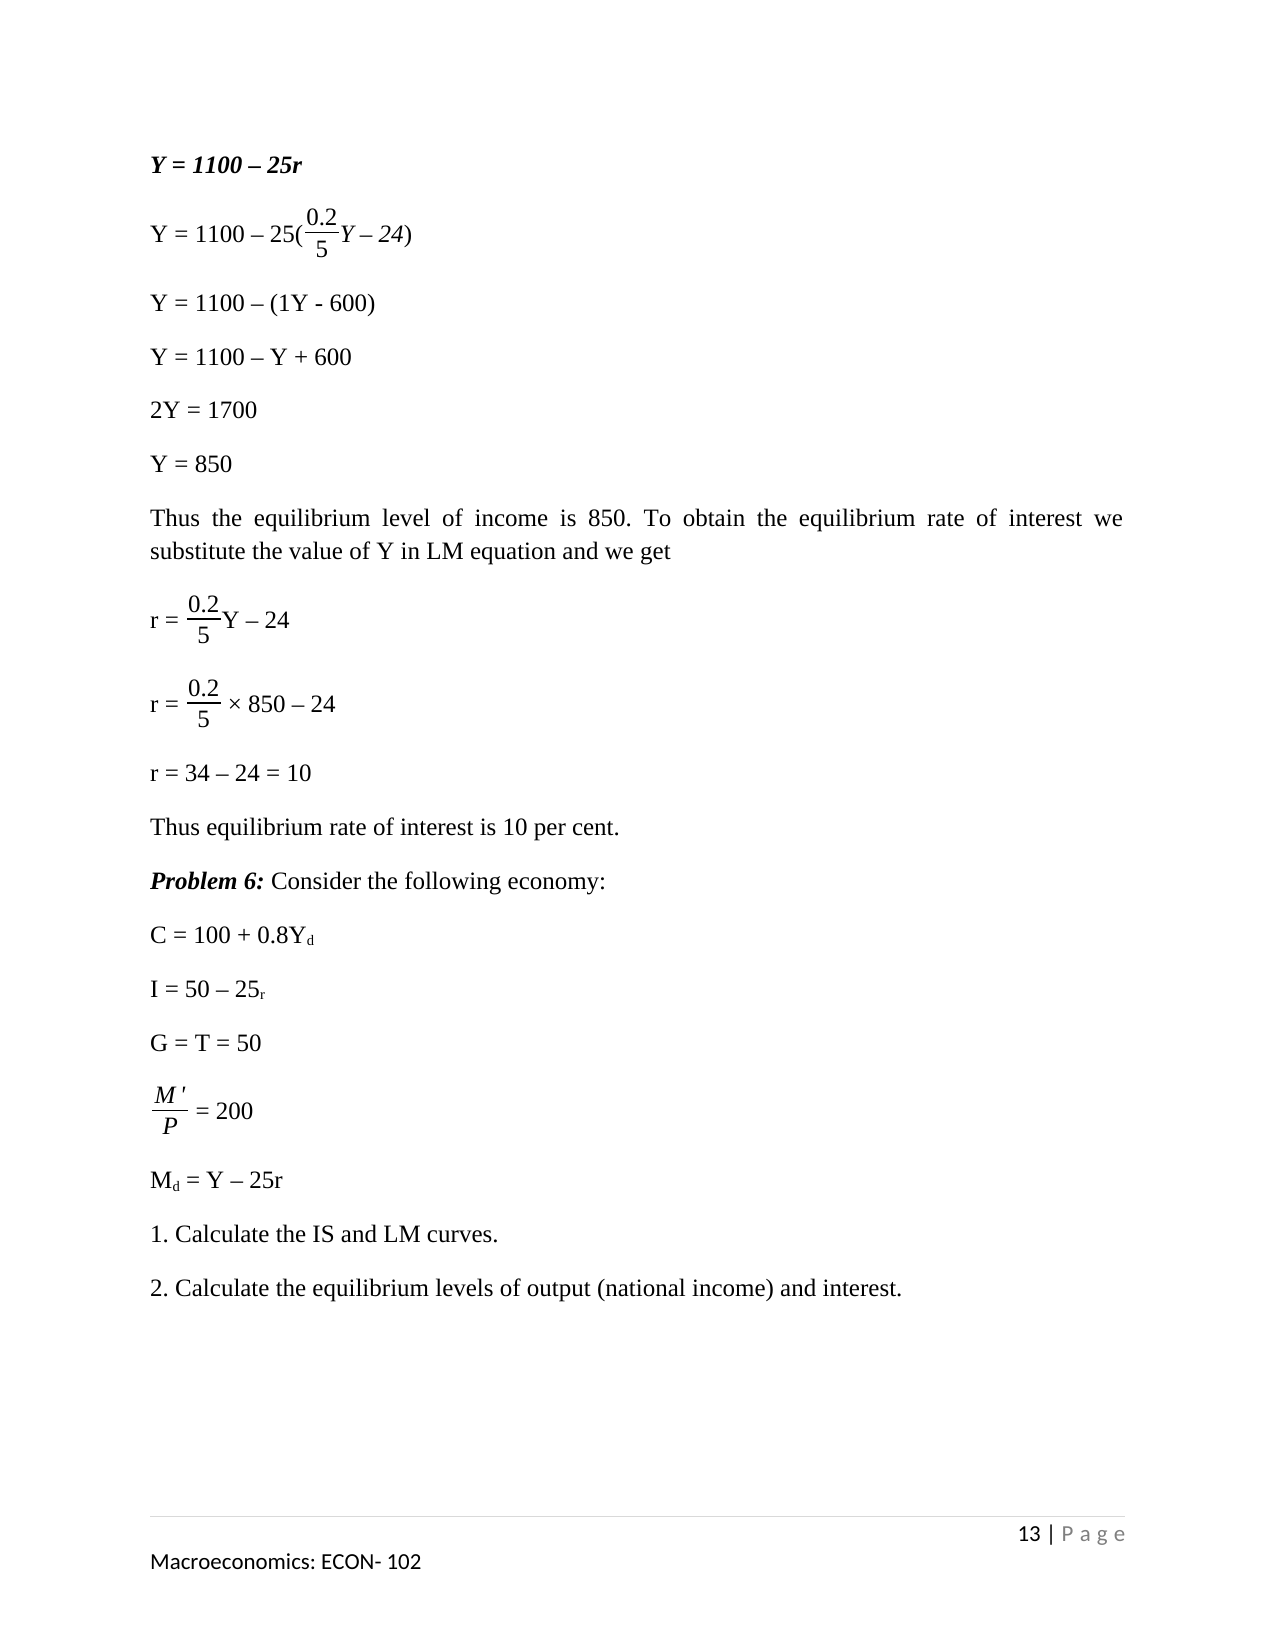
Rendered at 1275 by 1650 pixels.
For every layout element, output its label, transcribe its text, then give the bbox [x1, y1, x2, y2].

text r = 34 – 24 = 10 [150, 758, 1125, 787]
text Problem 6: Consider the following economy: [150, 866, 1125, 895]
text G = T = 50 [150, 1028, 1125, 1056]
text = 200 [150, 1081, 1125, 1140]
text 2Y = 1700 [150, 396, 1125, 424]
text Y = 1100 – 25(Y – 24) [150, 204, 1125, 263]
text Y = 850 [150, 449, 1125, 478]
text Y = 1100 – (1Y - 600) [150, 288, 1125, 317]
text Md = Y – 25r [150, 1166, 1125, 1194]
text 1. Calculate the IS and LM curves. [150, 1219, 1125, 1248]
text C = 100 + 0.8Yd [150, 920, 1125, 949]
text r = Y – 24 [150, 590, 1125, 649]
text Y = 1100 – 25r [150, 150, 1125, 179]
text I = 50 – 25r [150, 974, 1125, 1002]
text Thus the equilibrium level of income is 850. To obtain the equilibrium rate of interest we substitute the value of Y in LM equation and we get [150, 503, 1125, 565]
text r = × 850 – 24 [150, 674, 1125, 733]
text Thus equilibrium rate of interest is 10 per cent. [150, 812, 1125, 841]
text 2. Calculate the equilibrium levels of output (national income) and interest. [150, 1273, 1125, 1302]
text Y = 1100 – Y + 600 [150, 342, 1125, 371]
